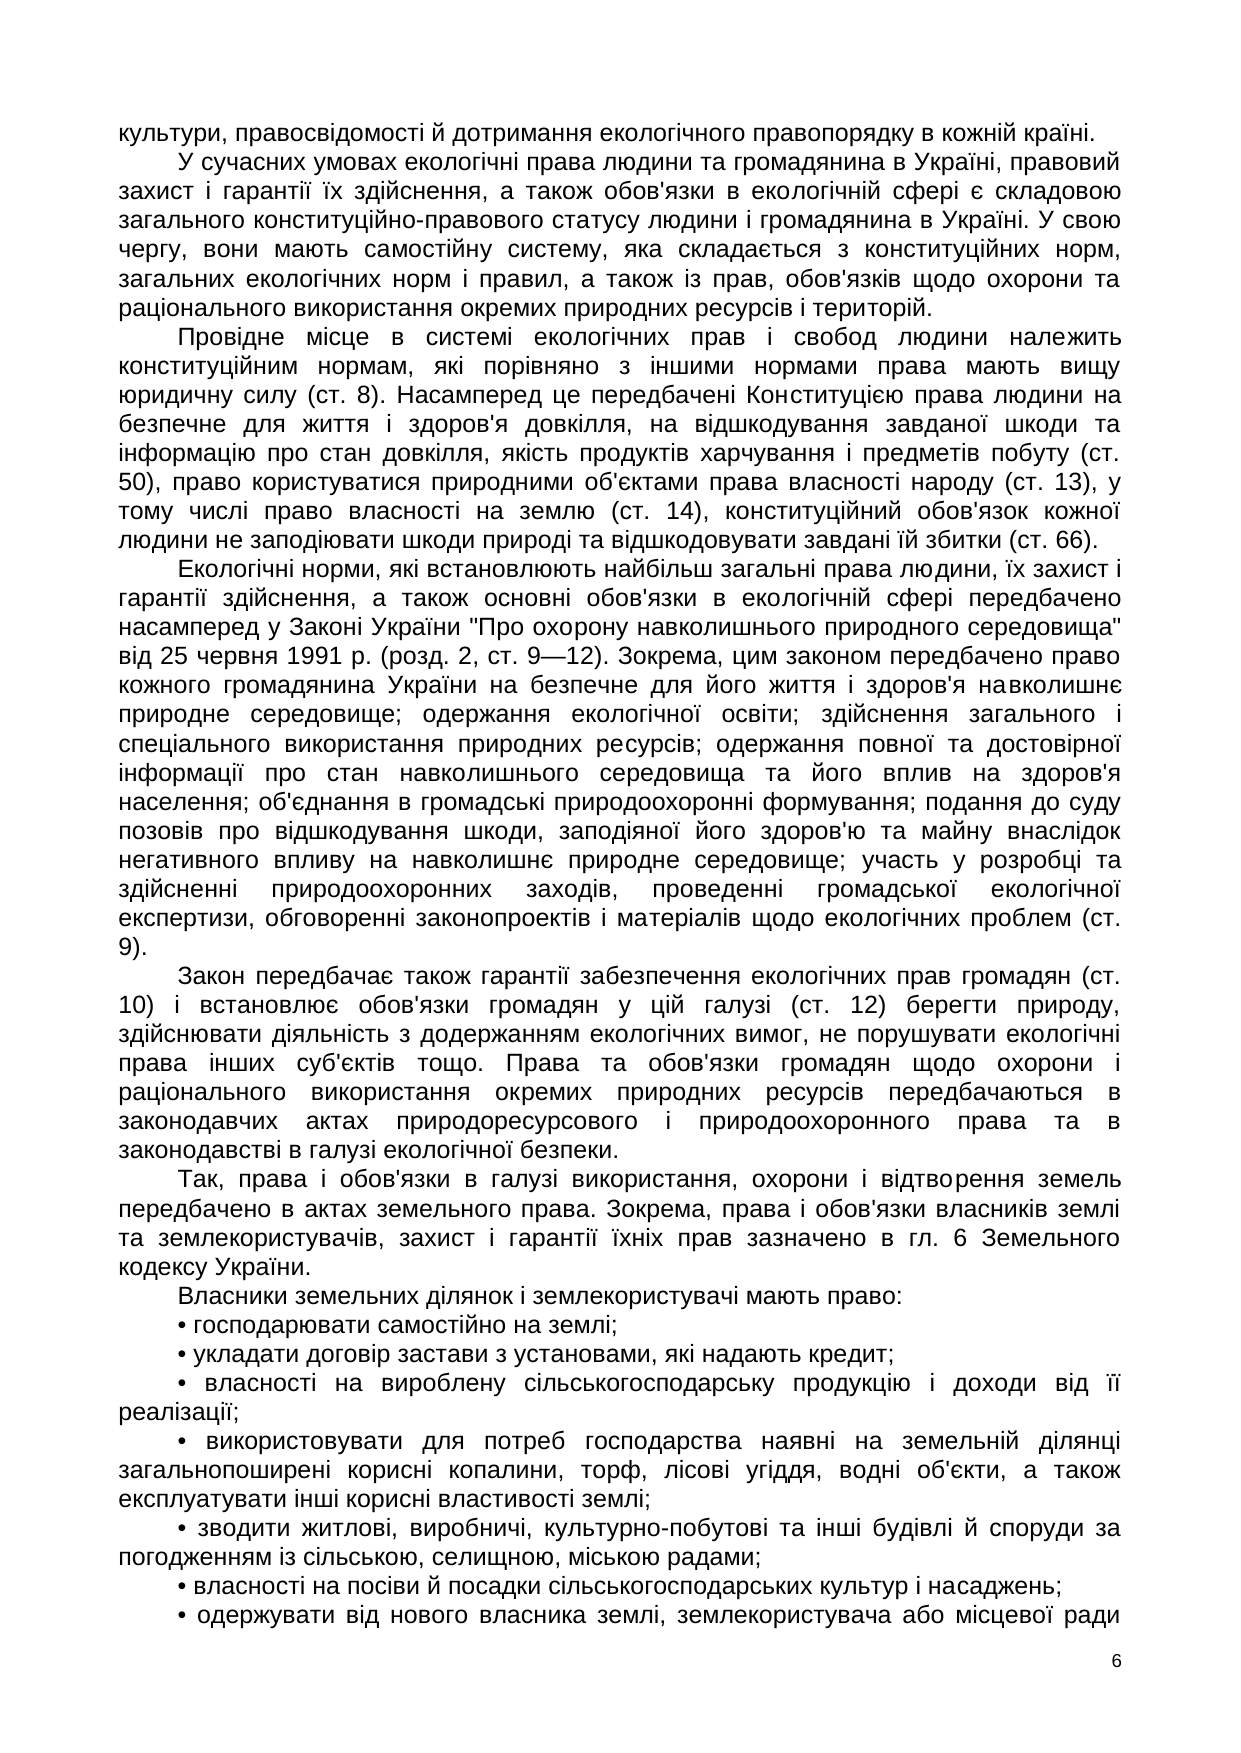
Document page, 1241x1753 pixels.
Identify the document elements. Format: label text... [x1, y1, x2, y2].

text • господарювати самостійно на землі; [118, 1310, 1122, 1339]
text • укладати договір застави з установами, які надають кредит; [118, 1339, 1122, 1368]
text • власності на вироблену сільськогосподарську продукцію і доходи від її реалізації; [118, 1368, 1122, 1426]
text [118, 118, 1122, 147]
text • зводити житлові, виробничі, культурно-побутові та інші будівлі й споруди за погодженням із сільською, селищною, міською радами; [118, 1513, 1122, 1571]
text Власники земельних ділянок і землекористувачі мають право: [118, 1281, 1122, 1310]
text Так, права і обов'язки в галузі використання, охорони і відтворення земель передбачено в актах земельного права. Зокрема, права і обов'язки власників землі та землекористувачів, захист і гарантії їхніх прав зазначено в гл. 6 Земельного кодексу України. [118, 1164, 1122, 1281]
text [118, 1600, 1122, 1629]
text • власності на посіви й посадки сільськогосподарських культур і насаджень; [118, 1571, 1122, 1600]
text Провідне місце в системі екологічних прав і свобод людини належить конституційним нормам, які порівняно з іншими нормами права мають вищу юридичну силу (ст. 8). Насамперед це передбачені Конституцією права людини на безпечне для життя і здоров'я довкілля, на відшкодування завданої шкоди та інформацію про стан довкілля, якість продуктів харчування і предметів побуту (ст. 50), право користуватися природними об'єктами права власності народу (ст. 13), у тому числі право власності на землю (ст. 14), конституційний обов'язок кожної людини не заподіювати шкоди природі та відшкодовувати завдані їй збитки (ст. 66). [118, 322, 1122, 554]
text • використовувати для потреб господарства наявні на земельній ділянці загальнопоширені корисні копалини, торф, лісові угіддя, водні об'єкти, а також експлуатувати інші корисні властивості землі; [118, 1426, 1122, 1513]
text У сучасних умовах екологічні права людини та громадянина в Україні, правовий захист і гарантії їх здійснення, а також обов'язки в екологічній сфері є складовою загального конституційно-правового статусу людини і громадянина в Україні. У свою чергу, вони мають самостійну систему, яка складається з конституційних норм, загальних екологічних норм і правил, а також із прав, обов'язків щодо охорони та раціонального використання окремих природних ресурсів і територій. [118, 147, 1122, 322]
text Екологічні норми, які встановлюють найбільш загальні права людини, їх захист і гарантії здійснення, а також основні обов'язки в екологічній сфері передбачено насамперед у Законі України "Про охорону навколишнього природного середовища" від 25 червня 1991 р. (розд. 2, ст. 9—12). Зокрема, цим законом передбачено право кожного громадянина України на безпечне для його життя і здоров'я навколишнє природне середовище; одержання екологічної освіти; здійснення загального і спеціального використання природних ресурсів; одержання повної та достовірної інформації про стан навколишнього середовища та його вплив на здоров'я населення; об'єднання в громадські природоохоронні формування; подання до суду позовів про відшкодування шкоди, заподіяної його здоров'ю та майну внаслідок негативного впливу на навколишнє природне середовище; участь у розробці та здійсненні природоохоронних заходів, проведенні громадської екологічної експертизи, обговоренні законопроектів і матеріалів щодо екологічних проблем (ст. 9). [118, 554, 1122, 961]
text Закон передбачає також гарантії забезпечення екологічних прав громадян (ст. 10) і встановлює обов'язки громадян у цій галузі (ст. 12) берегти природу, здійснювати діяльність з додержанням екологічних вимог, не порушувати екологічні права інших суб'єктів тощо. Права та обов'язки громадян щодо охорони і раціонального використання окремих природних ресурсів передбачаються в законодавчих актах природоресурсового і природоохоронного права та в законодавстві в галузі екологічної безпеки. [118, 961, 1122, 1164]
